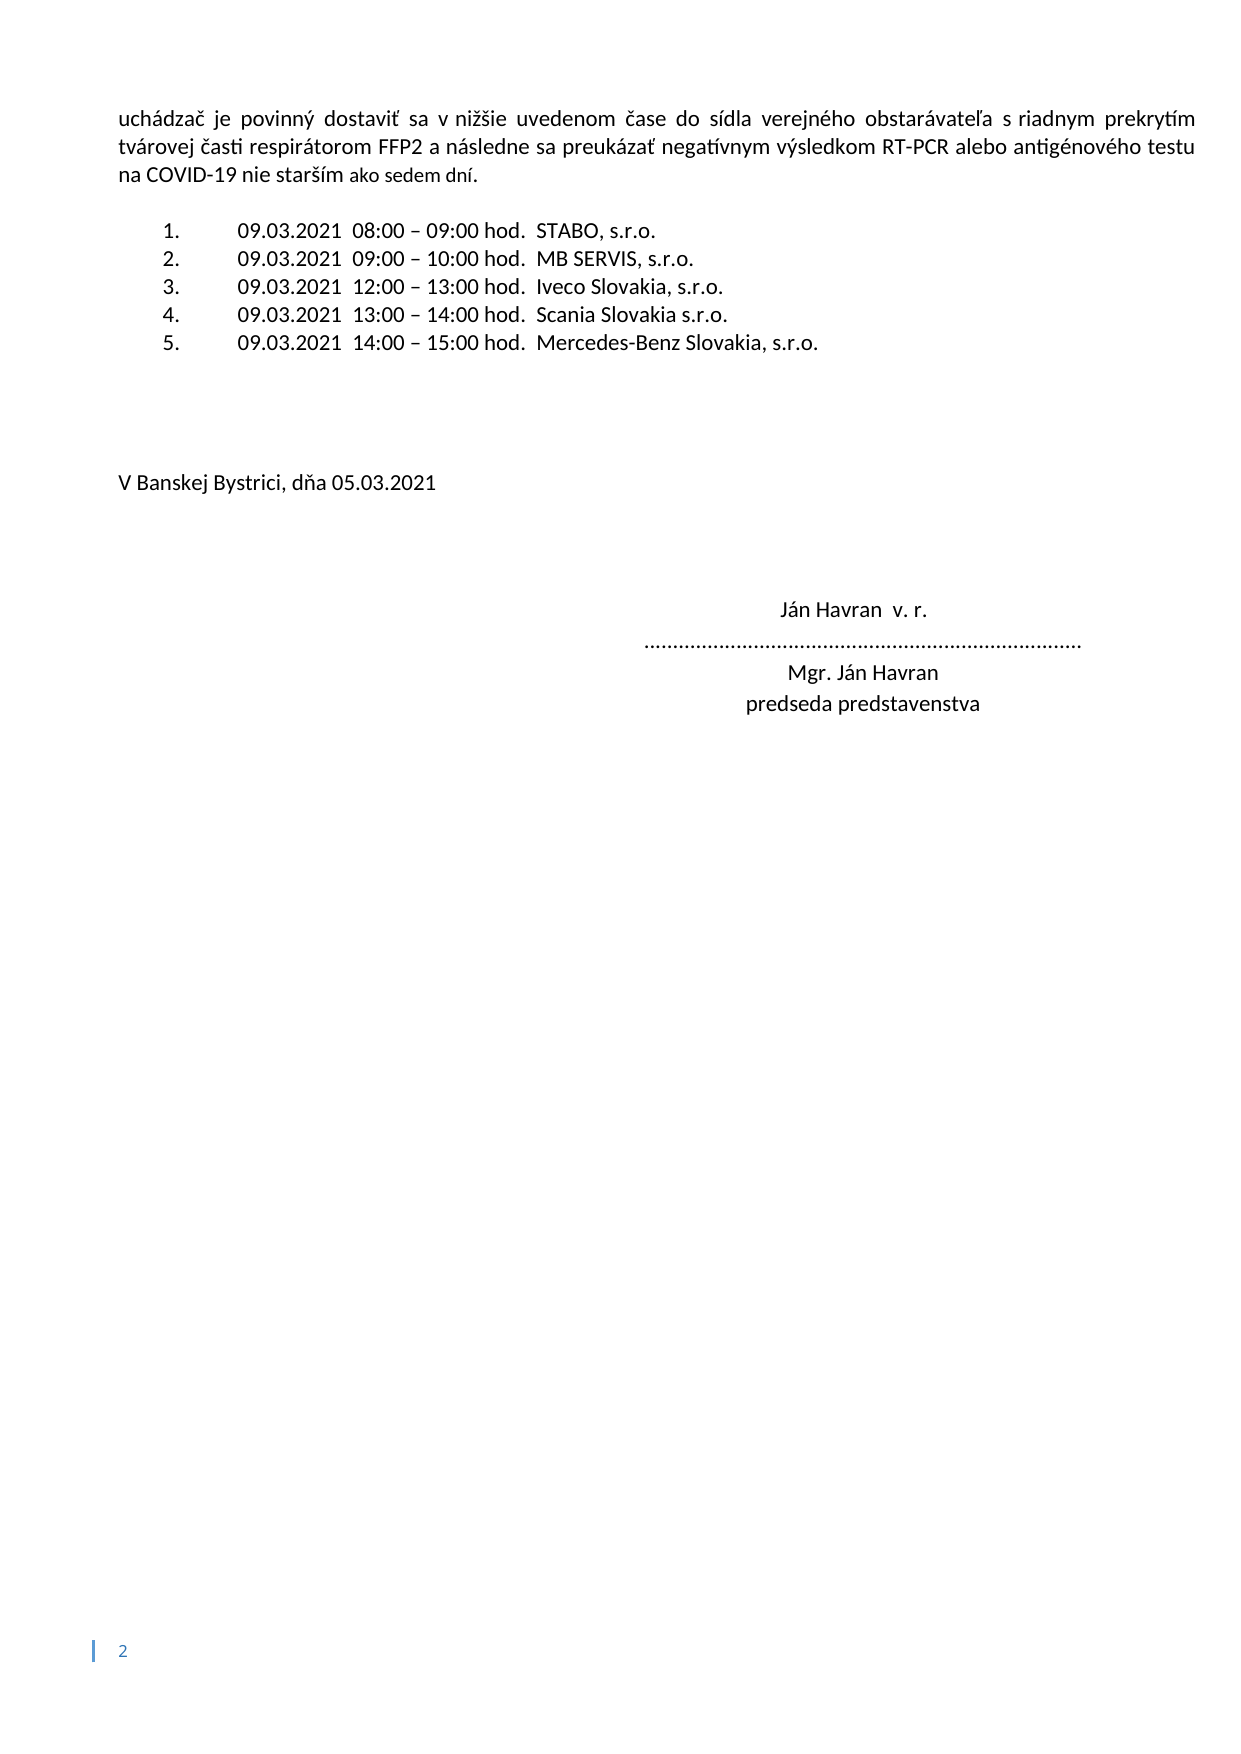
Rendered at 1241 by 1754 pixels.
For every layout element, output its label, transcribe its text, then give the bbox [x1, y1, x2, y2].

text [118, 104, 1196, 188]
text Mgr. Ján Havran [560, 658, 1166, 686]
list 09.03.2021 14:00 – 15:00 hod. Mercedes-Benz Slovakia, s.r.o. [162, 328, 1196, 356]
list 09.03.2021 12:00 – 13:00 hod. Iveco Slovakia, s.r.o. [162, 272, 1196, 300]
list 09.03.2021 09:00 – 10:00 hod. MB SERVIS, s.r.o. [162, 244, 1196, 272]
list 09.03.2021 08:00 – 09:00 hod. STABO, s.r.o. [162, 216, 1196, 244]
text predseda predstavenstva [560, 689, 1166, 717]
subtitle V Banskej Bystrici, dňa 05.03.2021 [118, 468, 1166, 496]
list 09.03.2021 13:00 – 14:00 hod. Scania Slovakia s.r.o. [162, 300, 1196, 328]
text ............................................................................ [560, 626, 1166, 654]
text Ján Havran v. r. [118, 595, 1166, 623]
